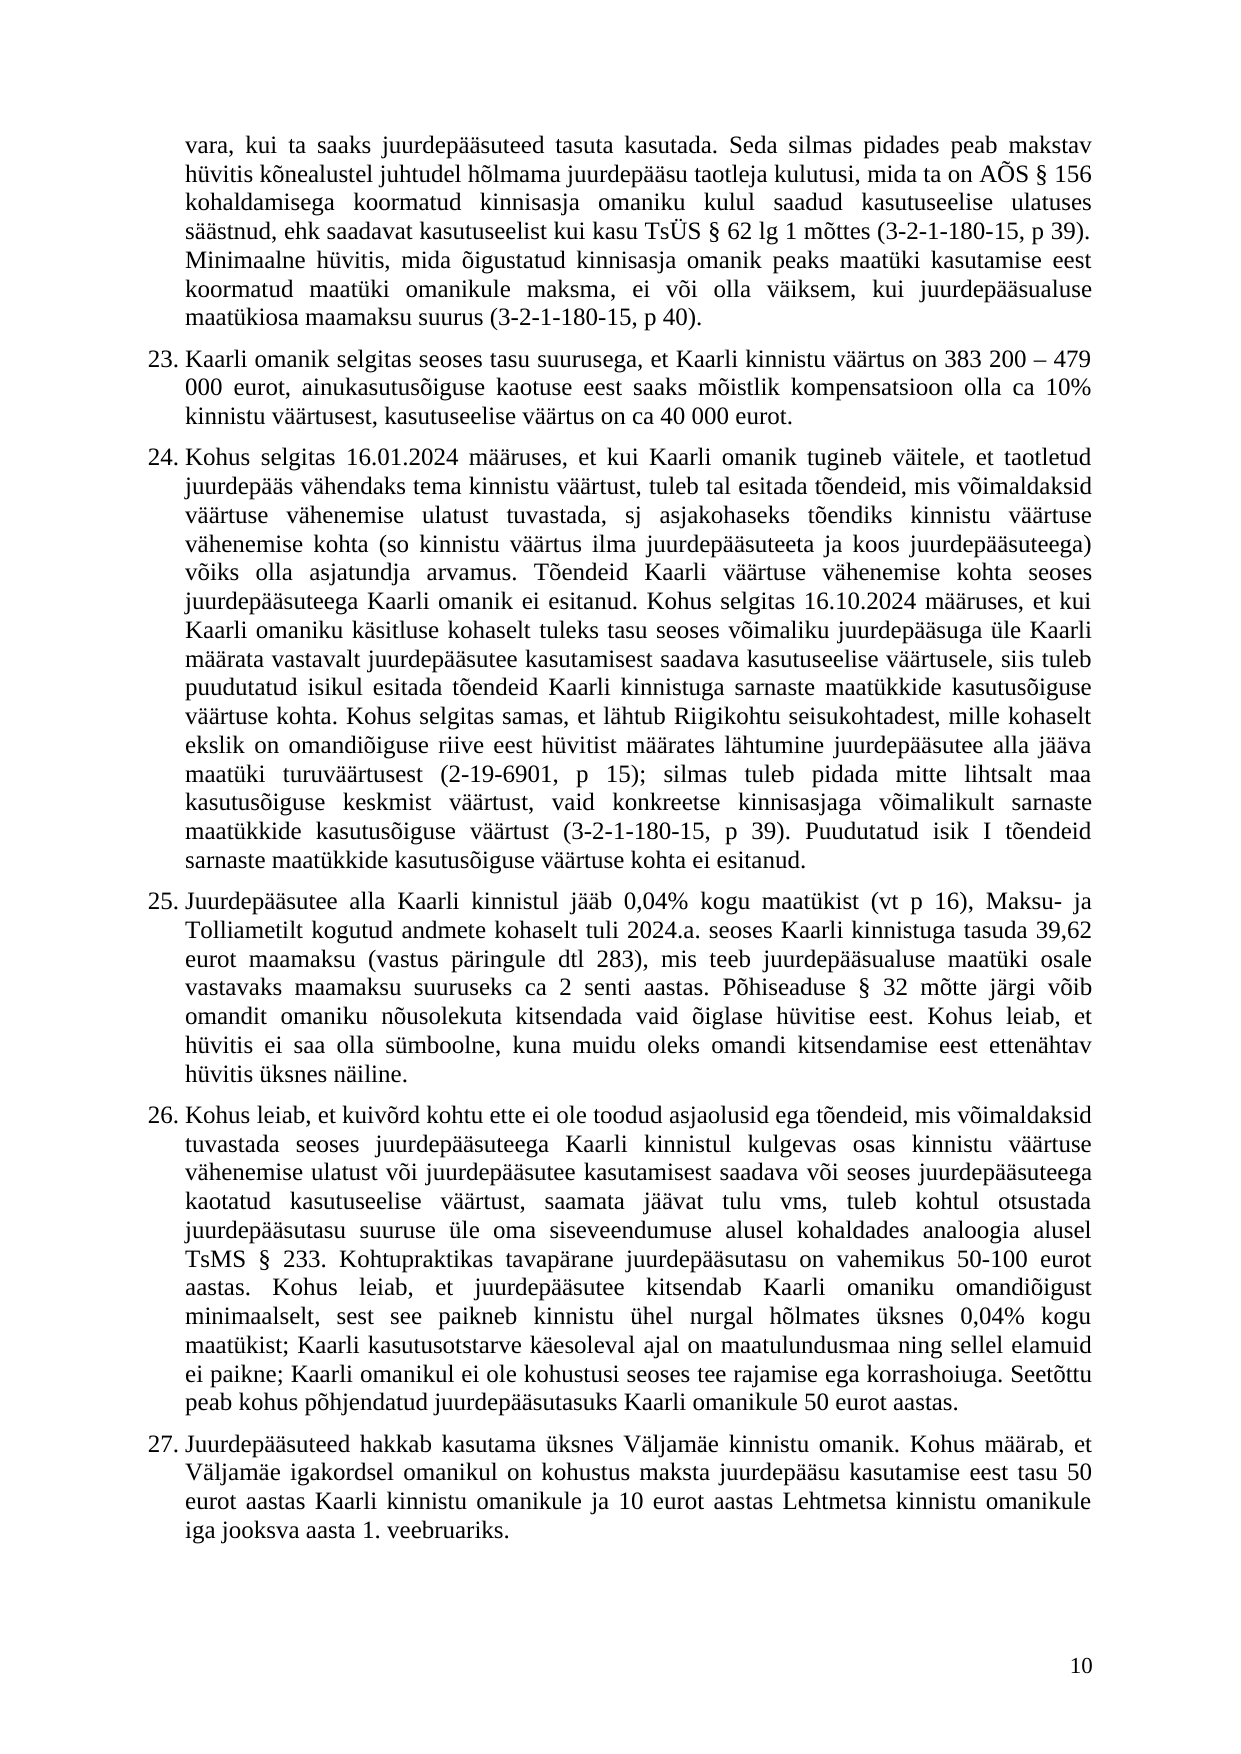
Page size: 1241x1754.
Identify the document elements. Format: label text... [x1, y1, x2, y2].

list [148, 130, 1092, 331]
list Kaarli omanik selgitas seoses tasu suurusega, et Kaarli kinnistu väärtus on 383 200 – 479 000 eurot, ainukasutusõiguse kaotuse eest saaks mõistlik kompensatsioon olla ca 10% kinnistu väärtusest, kasutuseelise väärtus on ca 40 000 eurot. [148, 344, 1092, 430]
list Kohus leiab, et kuivõrd kohtu ette ei ole toodud asjaolusid ega tõendeid, mis võimaldaksid tuvastada seoses juurdepääsuteega Kaarli kinnistul kulgevas osas kinnistu väärtuse vähenemise ulatust või juurdepääsutee kasutamisest saadava või seoses juurdepääsuteega kaotatud kasutuseelise väärtust, saamata jäävat tulu vms, tuleb kohtul otsustada juurdepääsutasu suuruse üle oma siseveendumuse alusel kohaldades analoogia alusel TsMS § 233. Kohtupraktikas tavapärane juurdepääsutasu on vahemikus 50-100 eurot aastas. Kohus leiab, et juurdepääsutee kitsendab Kaarli omaniku omandiõigust minimaalselt, sest see paikneb kinnistu ühel nurgal hõlmates üksnes 0,04% kogu maatükist; Kaarli kasutusotstarve käesoleval ajal on maatulundusmaa ning sellel elamuid ei paikne; Kaarli omanikul ei ole kohustusi seoses tee rajamise ega korrashoiuga. Seetõttu peab kohus põhjendatud juurdepääsutasuks Kaarli omanikule 50 eurot aastas. [148, 1100, 1092, 1416]
list Juurdepääsuteed hakkab kasutama üksnes Väljamäe kinnistu omanik. Kohus määrab, et Väljamäe igakordsel omanikul on kohustus maksta juurdepääsu kasutamise eest tasu 50 eurot aastas Kaarli kinnistu omanikule ja 10 eurot aastas Lehtmetsa kinnistu omanikule iga jooksva aasta 1. veebruariks. [148, 1429, 1092, 1544]
list Juurdepääsutee alla Kaarli kinnistul jääb 0,04% kogu maatükist (vt p 16), Maksu- ja Tolliametilt kogutud andmete kohaselt tuli 2024.a. seoses Kaarli kinnistuga tasuda 39,62 eurot maamaksu (vastus päringule dtl 283), mis teeb juurdepääsualuse maatüki osale vastavaks maamaksu suuruseks ca 2 senti aastas. Põhiseaduse § 32 mõtte järgi võib omandit omaniku nõusolekuta kitsendada vaid õiglase hüvitise eest. Kohus leiab, et hüvitis ei saa olla sümboolne, kuna muidu oleks omandi kitsendamise eest ettenähtav hüvitis üksnes näiline. [148, 886, 1092, 1087]
list Kohus selgitas 16.01.2024 määruses, et kui Kaarli omanik tugineb väitele, et taotletud juurdepääs vähendaks tema kinnistu väärtust, tuleb tal esitada tõendeid, mis võimaldaksid väärtuse vähenemise ulatust tuvastada, sj asjakohaseks tõendiks kinnistu väärtuse vähenemise kohta (so kinnistu väärtus ilma juurdepääsuteeta ja koos juurdepääsuteega) võiks olla asjatundja arvamus. Tõendeid Kaarli väärtuse vähenemise kohta seoses juurdepääsuteega Kaarli omanik ei esitanud. Kohus selgitas 16.10.2024 määruses, et kui Kaarli omaniku käsitluse kohaselt tuleks tasu seoses võimaliku juurdepääsuga üle Kaarli määrata vastavalt juurdepääsutee kasutamisest saadava kasutuseelise väärtusele, siis tuleb puudutatud isikul esitada tõendeid Kaarli kinnistuga sarnaste maatükkide kasutusõiguse väärtuse kohta. Kohus selgitas samas, et lähtub Riigikohtu seisukohtadest, mille kohaselt ekslik on omandiõiguse riive eest hüvitist määrates lähtumine juurdepääsutee alla jääva maatüki turuväärtusest (2-19-6901, p 15); silmas tuleb pidada mitte lihtsalt maa kasutusõiguse keskmist väärtust, vaid konkreetse kinnisasjaga võimalikult sarnaste maatükkide kasutusõiguse väärtust (3-2-1-180-15, p 39). Puudutatud isik I tõendeid sarnaste maatükkide kasutusõiguse väärtuse kohta ei esitanud. [148, 442, 1092, 874]
